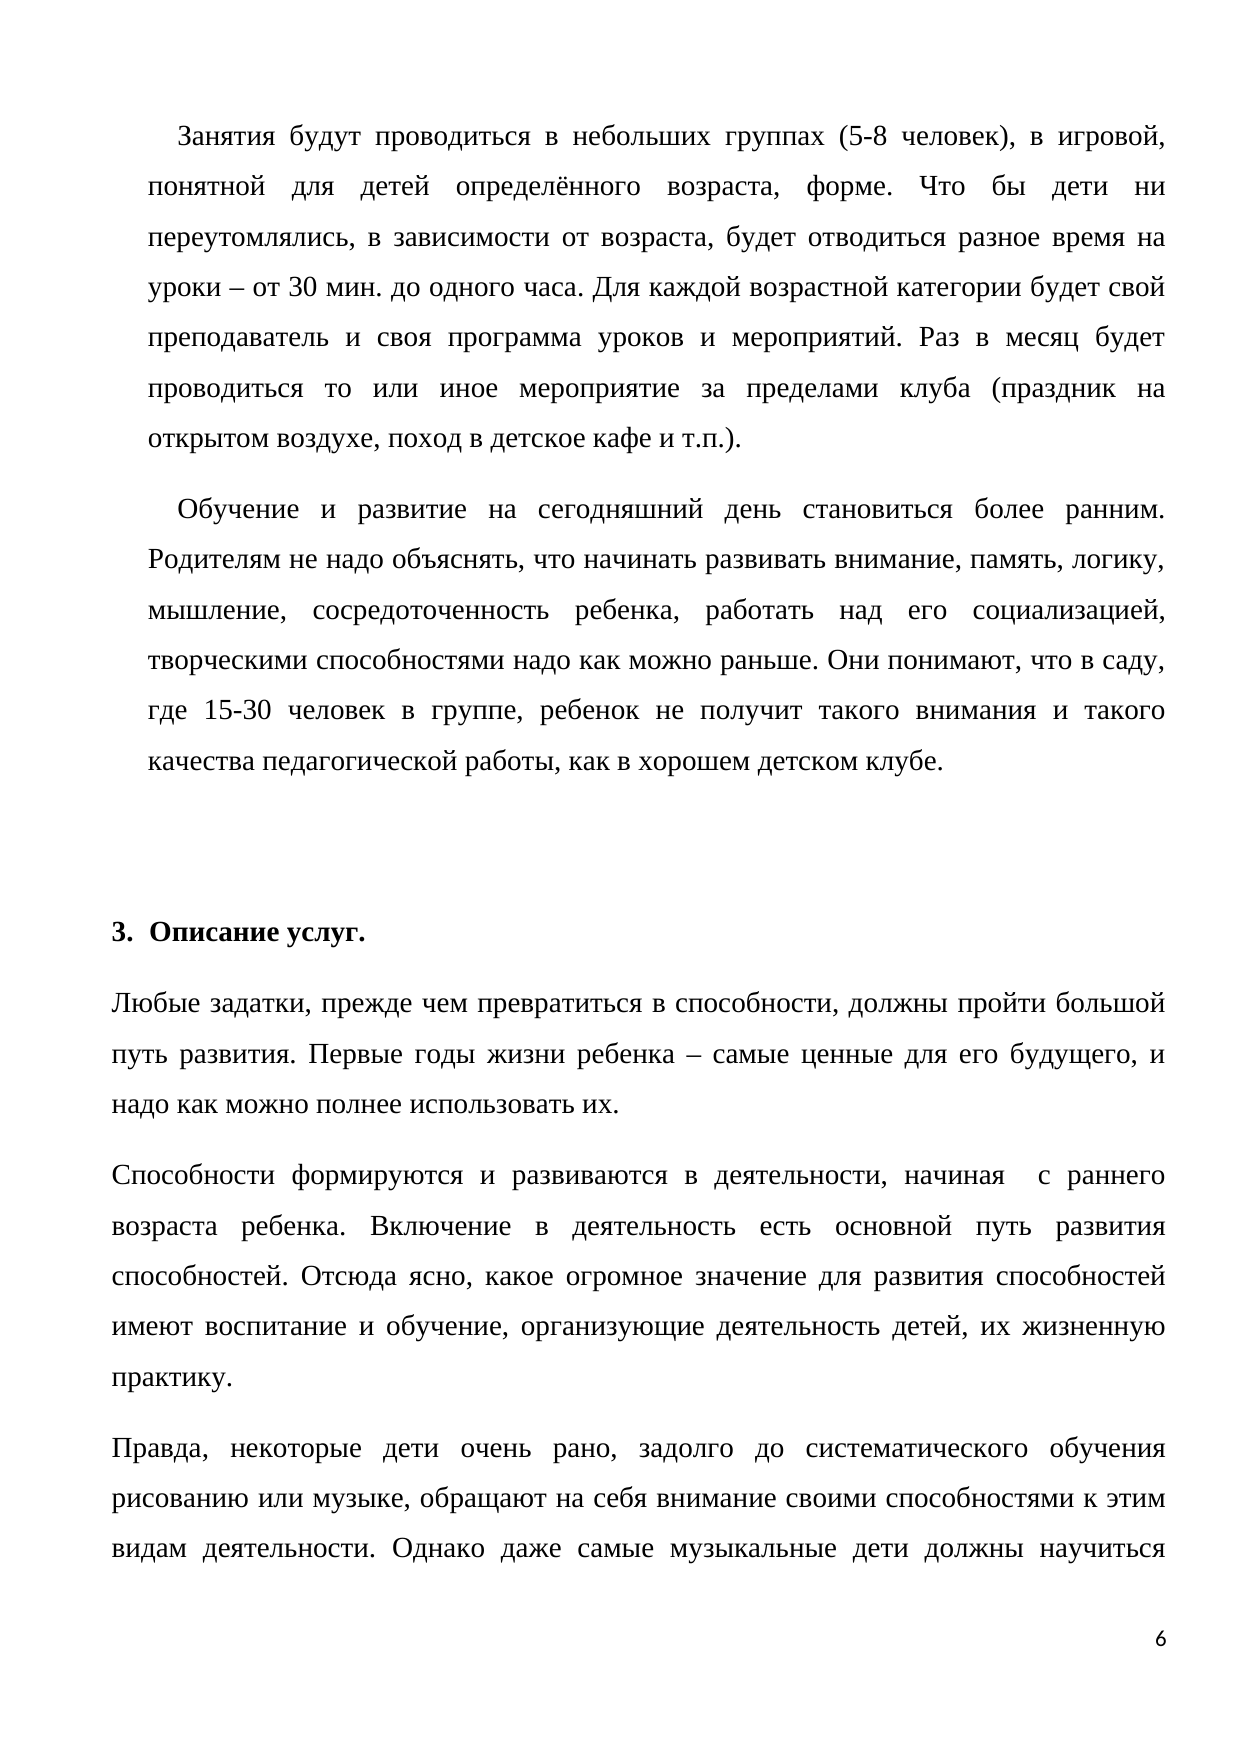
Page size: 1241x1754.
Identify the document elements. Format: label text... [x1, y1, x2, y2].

text Способности формируются и развиваются в деятельности, начиная с раннего возраста ребенка. Включение в деятельность есть основной путь развития способностей. Отсюда ясно, какое огромное значение для развития способностей имеют воспитание и обучение, организующие деятельность детей, их жизненную практику. [111, 1157, 1167, 1392]
list Описание услуг. [111, 914, 1167, 948]
text Любые задатки, прежде чем превратиться в способности, должны пройти большой путь развития. Первые годы жизни ребенка – самые ценные для его будущего, и надо как можно полнее использовать их. [111, 986, 1167, 1120]
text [111, 1430, 1167, 1564]
text Обучение и развитие на сегодняшний день становиться более ранним. Родителям не надо объяснять, что начинать развивать внимание, память, логику, мышление, сосредоточенность ребенка, работать над его социализацией, творческими способностями надо как можно раньше. Они понимают, что в саду, где 15-30 человек в группе, ребенок не получит такого внимания и такого качества педагогической работы, как в хорошем детском клубе. [148, 491, 1167, 776]
text Занятия будут проводиться в небольших группах (5-8 человек), в игровой, понятной для детей определённого возраста, форме. Что бы дети ни переутомлялись, в зависимости от возраста, будет отводиться разное время на уроки – от 30 мин. до одного часа. Для каждой возрастной категории будет свой преподаватель и своя программа уроков и мероприятий. Раз в месяц будет проводиться то или иное мероприятие за пределами клуба (праздник на открытом воздухе, поход в детское кафе и т.п.). [148, 118, 1167, 453]
